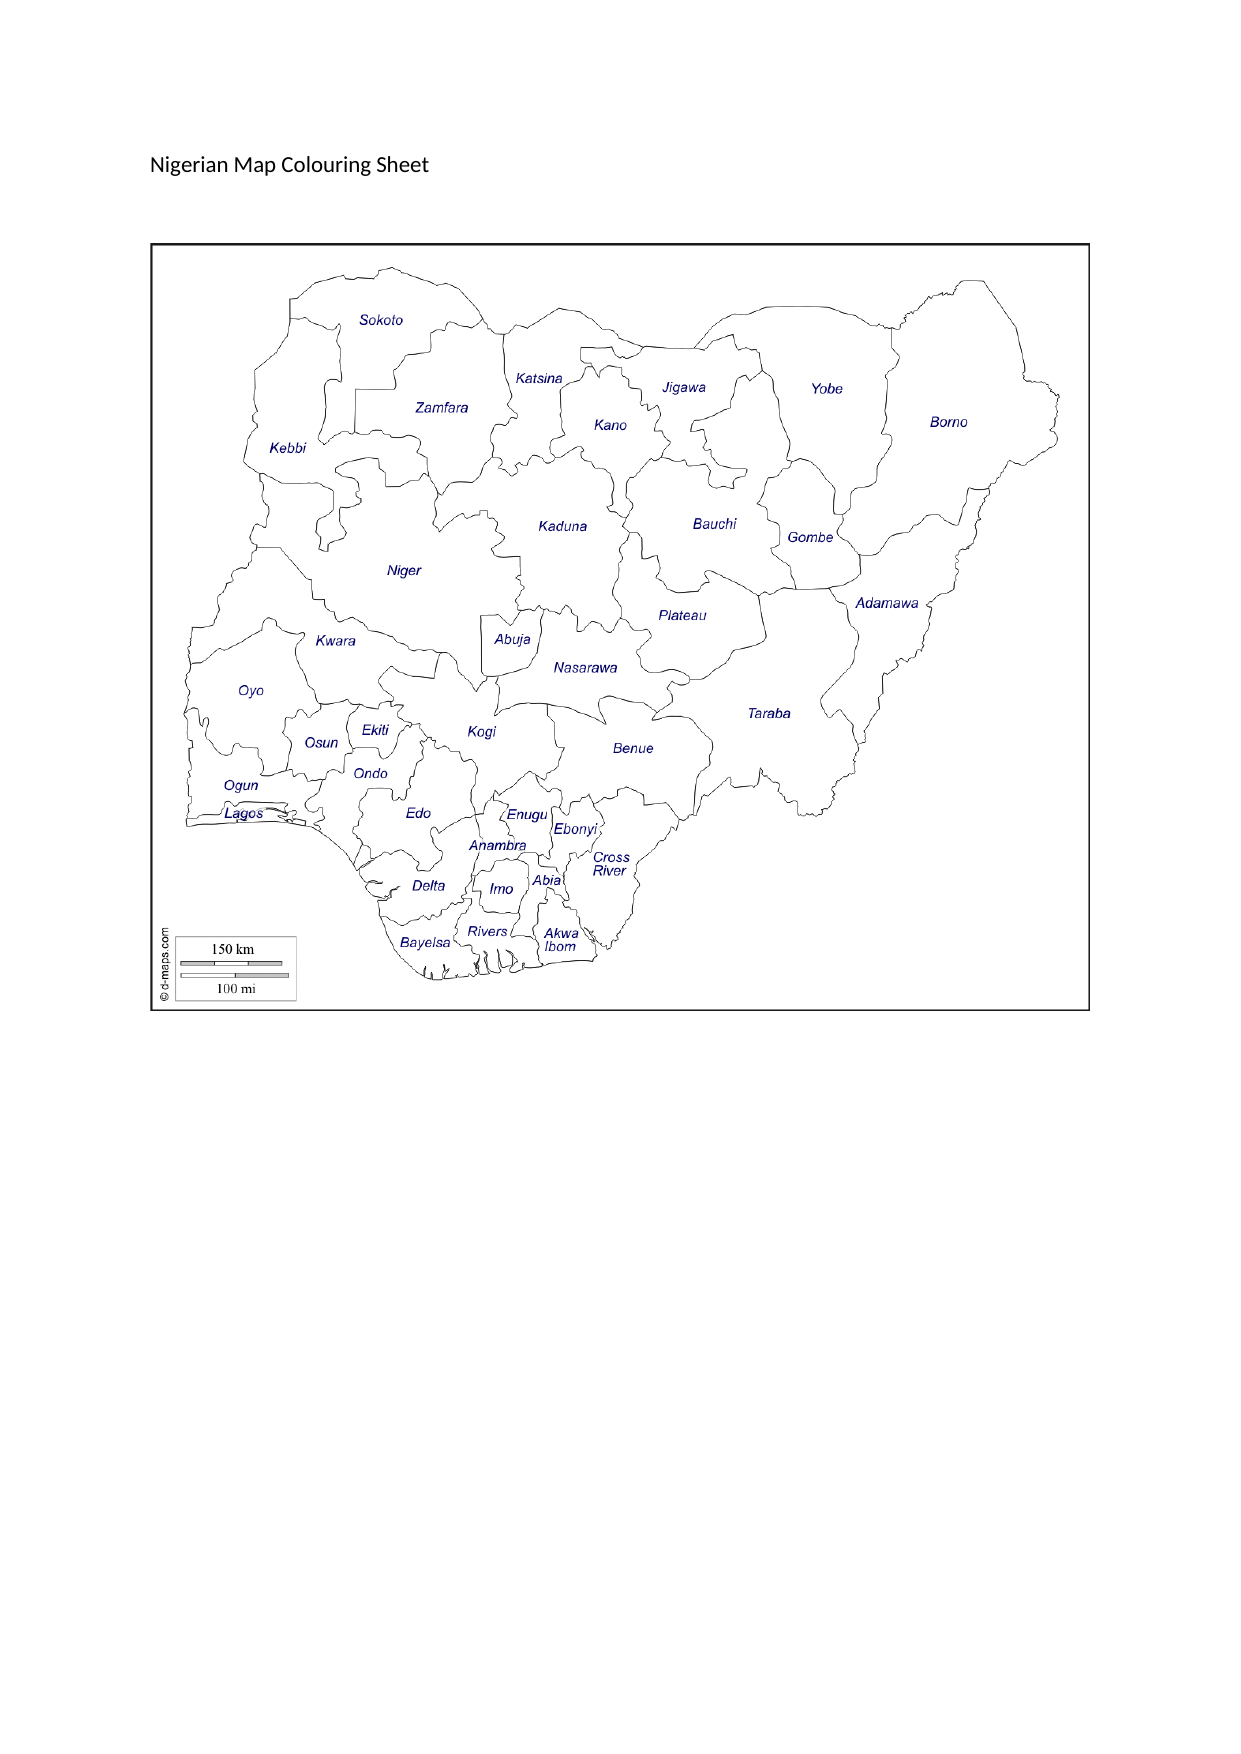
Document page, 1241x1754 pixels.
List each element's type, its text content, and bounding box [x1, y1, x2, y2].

text Nigerian Map Colouring Sheet [150, 150, 1090, 178]
picture [150, 243, 1090, 1011]
